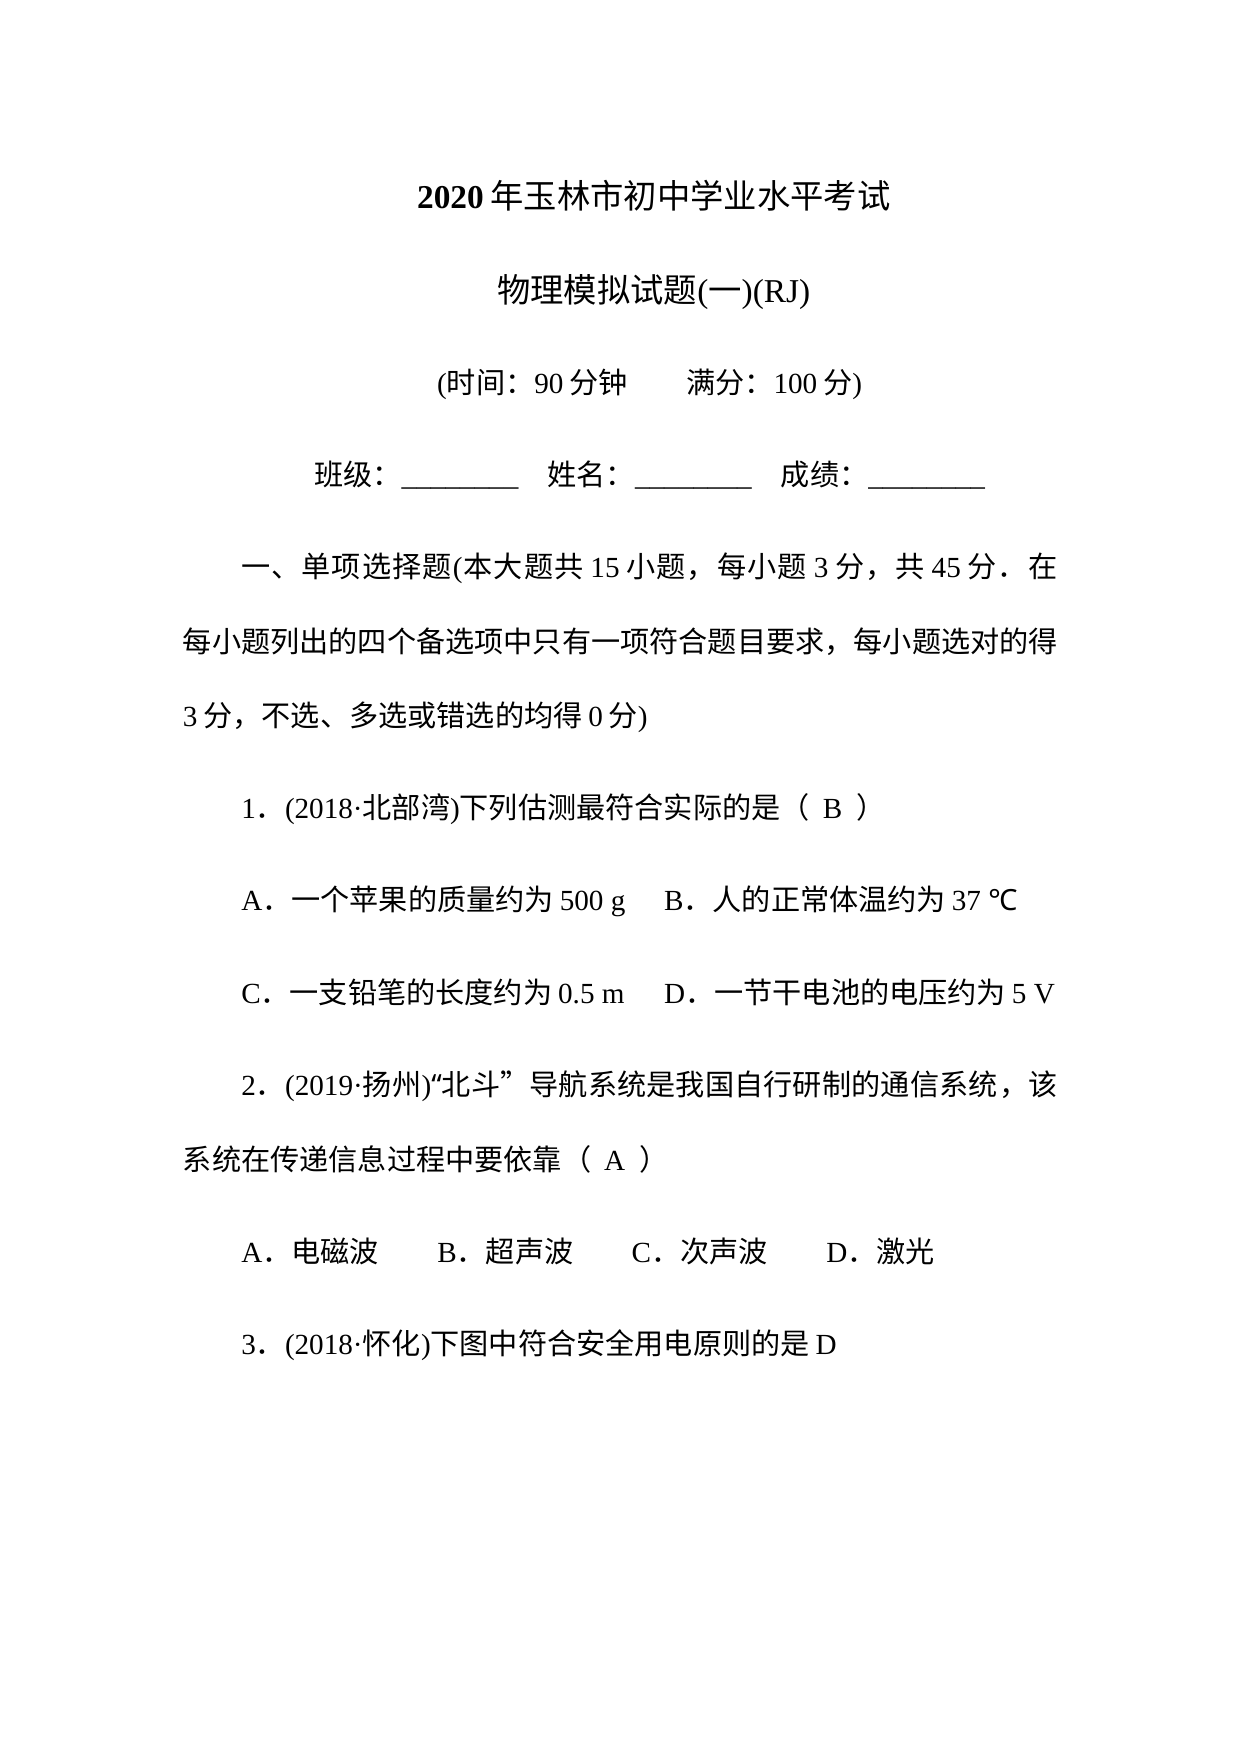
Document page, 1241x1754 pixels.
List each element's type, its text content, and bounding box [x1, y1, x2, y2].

text 1．(2018·北部湾)下列估测最符合实际的是（ B ） [183, 774, 1058, 839]
text 班级：________ 姓名：________ 成绩：________ [183, 440, 1058, 505]
text C．一支铅笔的长度约为0.5 m D．一节干电池的电压约为5 V [183, 958, 1058, 1023]
text A．一个苹果的质量约为500 g B．人的正常体温约为37 ℃ [183, 866, 1058, 931]
text 一、单项选择题(本大题共15小题，每小题3分，共45分．在每小题列出的四个备选项中只有一项符合题目要求，每小题选对的得3分，不选、多选或错选的均得0分) [183, 532, 1058, 747]
text (时间：90分钟 满分：100分) [183, 348, 1058, 413]
text 3．(2018·怀化)下图中符合安全用电原则的是D [183, 1309, 1058, 1374]
text A．电磁波 B．超声波 C．次声波 D．激光 [183, 1217, 1058, 1282]
text 物理模拟试题(一)(RJ) [183, 255, 1058, 320]
text 2．(2019·扬州)“北斗”导航系统是我国自行研制的通信系统，该系统在传递信息过程中要依靠（ A ） [183, 1050, 1058, 1190]
text 2020年玉林市初中学业水平考试 [183, 162, 1058, 227]
